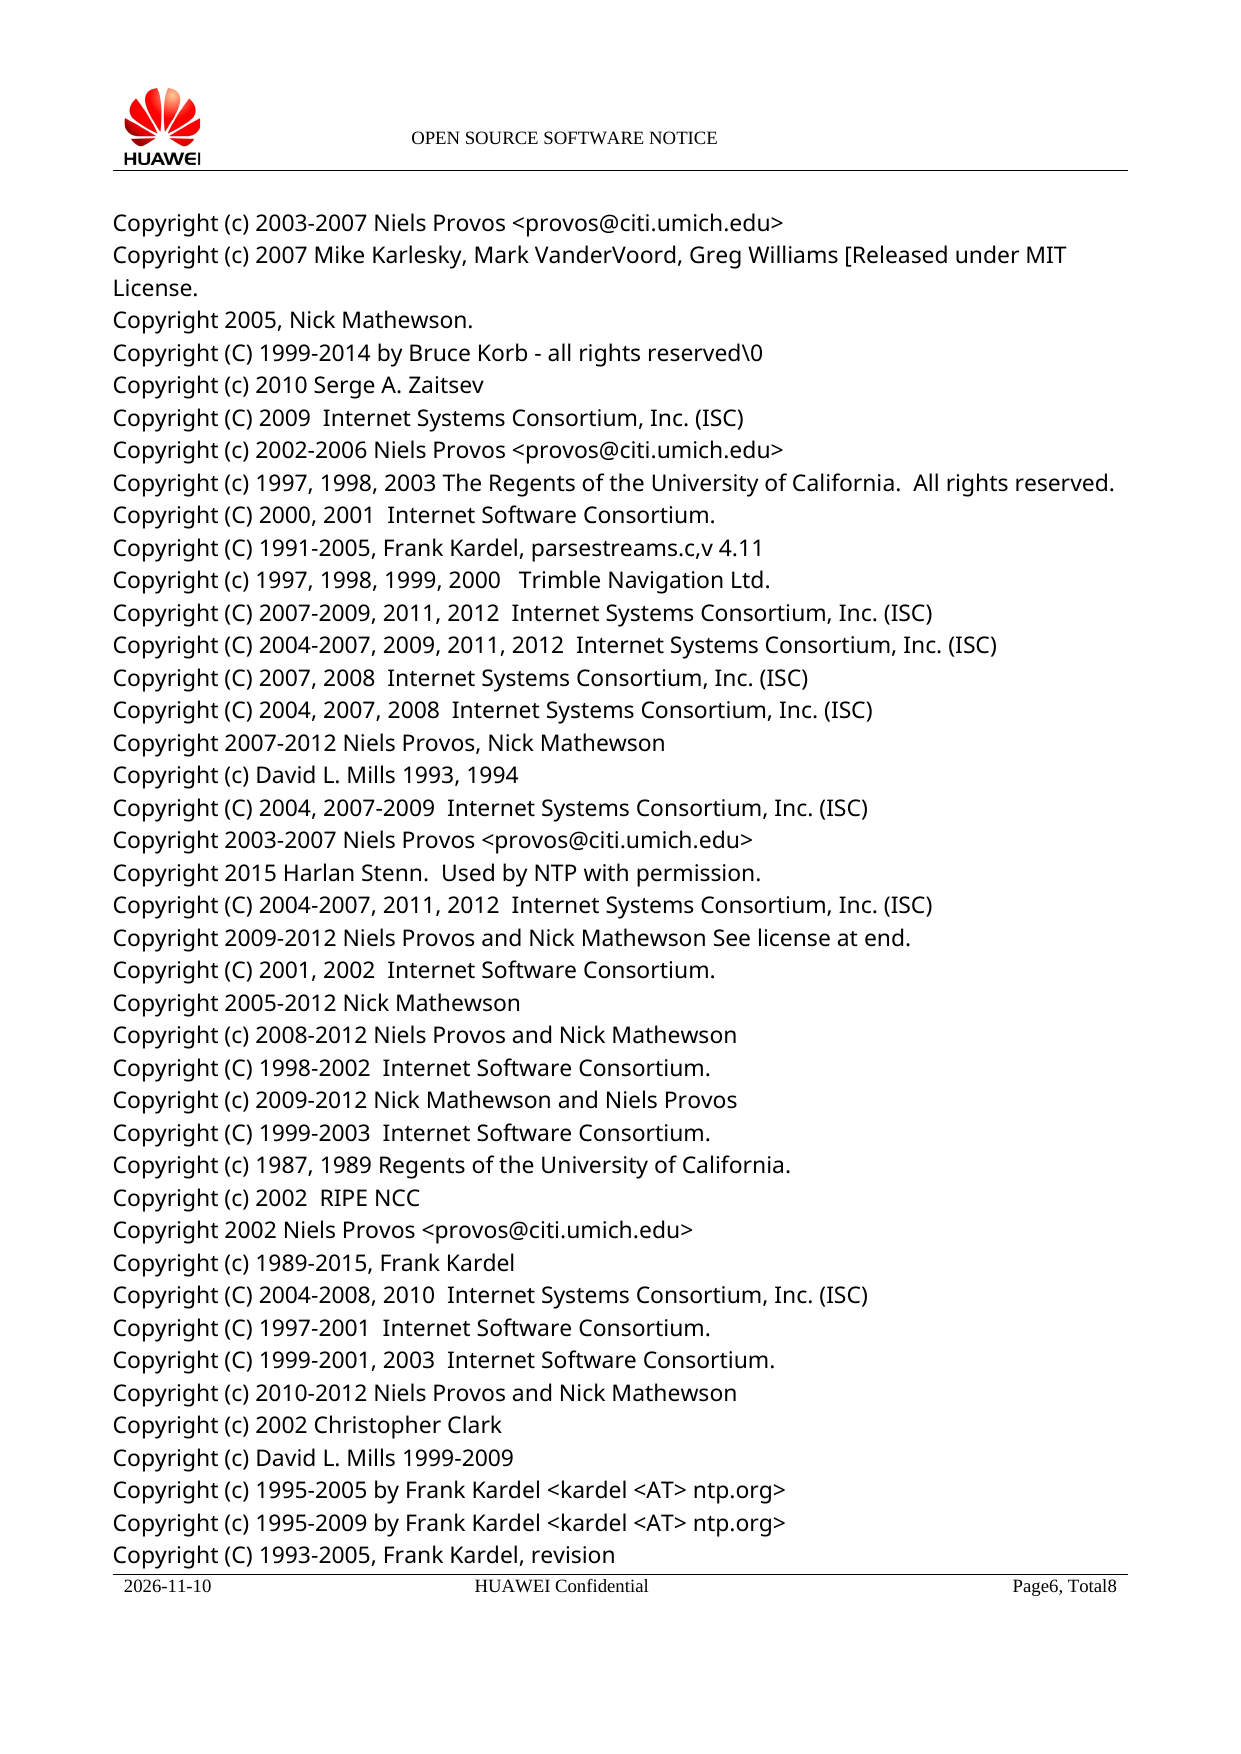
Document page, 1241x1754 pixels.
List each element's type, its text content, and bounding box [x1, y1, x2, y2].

picture [124, 88, 201, 165]
